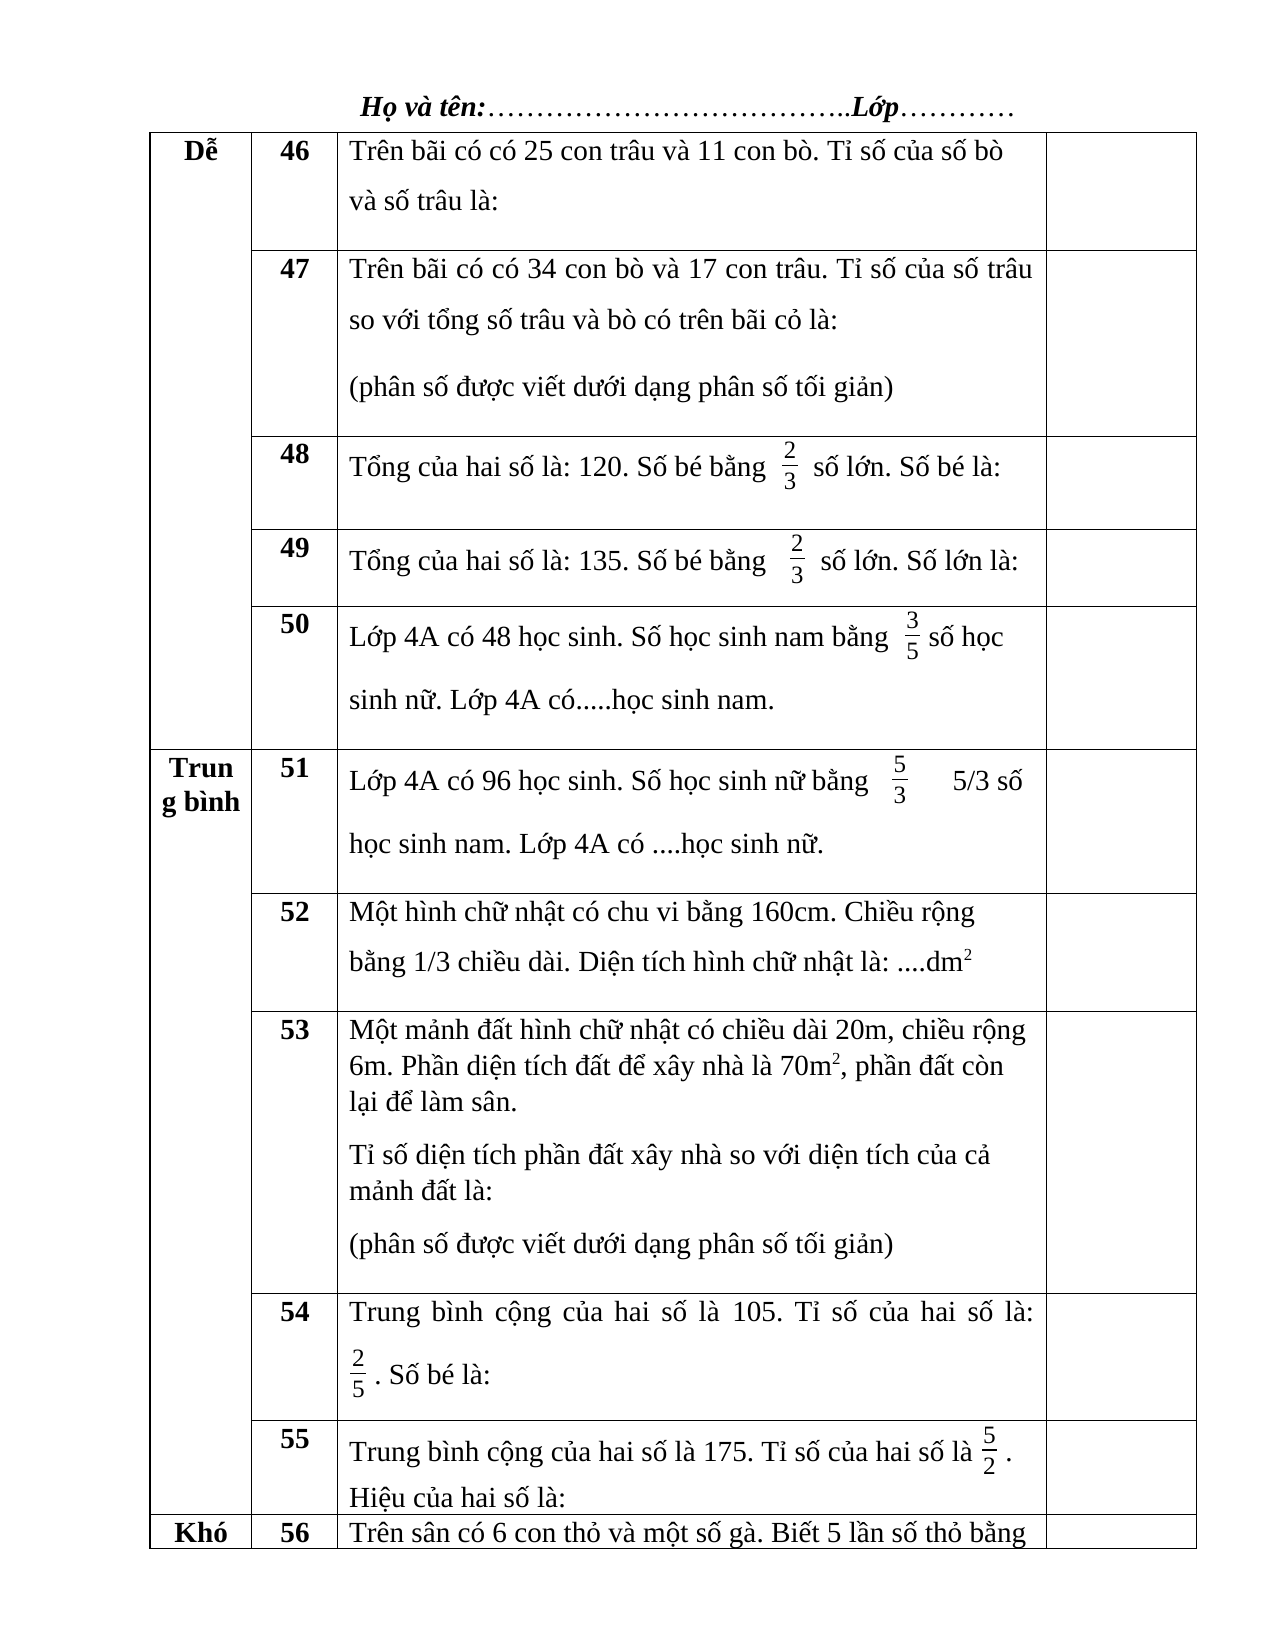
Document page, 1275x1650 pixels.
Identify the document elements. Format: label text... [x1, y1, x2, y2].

table_cell [1047, 1421, 1196, 1514]
table_header Dễ [151, 133, 251, 749]
table_cell 48 [252, 437, 337, 529]
table_header 46 [252, 133, 337, 250]
table_cell Một mảnh đất hình chữ nhật có chiều dài 20m, chiều rộng 6m. Phần diện tích đất để xây nhà là 70m2, phần đất còn lại để làm sân. Tỉ số diện tích phần đất xây nhà so với diện tích của cả mảnh đất là: (phân số được viết dưới dạng phân số tối giản) [338, 1012, 1046, 1293]
table_cell 54 [252, 1294, 337, 1420]
table_cell Trên bãi có có 34 con bò và 17 con trâu. Tỉ số của số trâu so với tổng số trâu và bò có trên bãi cỏ là: (phân số được viết dưới dạng phân số tối giản) [338, 251, 1046, 436]
table_cell [1047, 894, 1196, 1011]
table_header Trên bãi có có 25 con trâu và 11 con bò. Tỉ số của số bò và số trâu là: [338, 133, 1046, 250]
table_cell 53 [252, 1012, 337, 1293]
table_cell [1047, 1012, 1196, 1293]
table_cell Tổng của hai số là: 135. Số bé bằng số lớn. Số lớn là: [338, 530, 1046, 606]
table_cell [1047, 1515, 1196, 1548]
table_cell 47 [252, 251, 337, 436]
table_cell 55 [252, 1421, 337, 1514]
text Họ và tên:………………………………..Lớp………… [150, 89, 1196, 122]
table_cell 49 [252, 530, 337, 606]
table_cell 56 [252, 1515, 337, 1548]
table_cell Lớp 4A có 96 học sinh. Số học sinh nữ bằng 5/3 số học sinh nam. Lớp 4A có ....học sinh nữ. [338, 750, 1046, 893]
table_cell [1047, 607, 1196, 749]
table_cell [1047, 530, 1196, 606]
table_cell [1047, 437, 1196, 529]
table_cell [1047, 750, 1196, 893]
table_header [1047, 133, 1196, 250]
table_cell Lớp 4A có 48 học sinh. Số học sinh nam bằng số học sinh nữ. Lớp 4A có.....học sinh nam. [338, 607, 1046, 749]
table_cell [1047, 1294, 1196, 1420]
table_cell 50 [252, 607, 337, 749]
table_cell Trung bình [151, 750, 251, 1514]
table_cell Tổng của hai số là: 120. Số bé bằng số lớn. Số bé là: [338, 437, 1046, 529]
table_cell 52 [252, 894, 337, 1011]
table_cell 51 [252, 750, 337, 893]
table_cell Khó [151, 1515, 251, 1548]
table_cell Một hình chữ nhật có chu vi bằng 160cm. Chiều rộng bằng 1/3 chiều dài. Diện tích hình chữ nhật là: ....dm2 [338, 894, 1046, 1011]
table_cell Trung bình cộng của hai số là 175. Tỉ số của hai số là . Hiệu của hai số là: [338, 1421, 1046, 1514]
table_cell [1047, 251, 1196, 436]
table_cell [338, 1515, 1046, 1548]
table_cell Trung bình cộng của hai số là 105. Tỉ số của hai số là: . Số bé là: [338, 1294, 1046, 1420]
